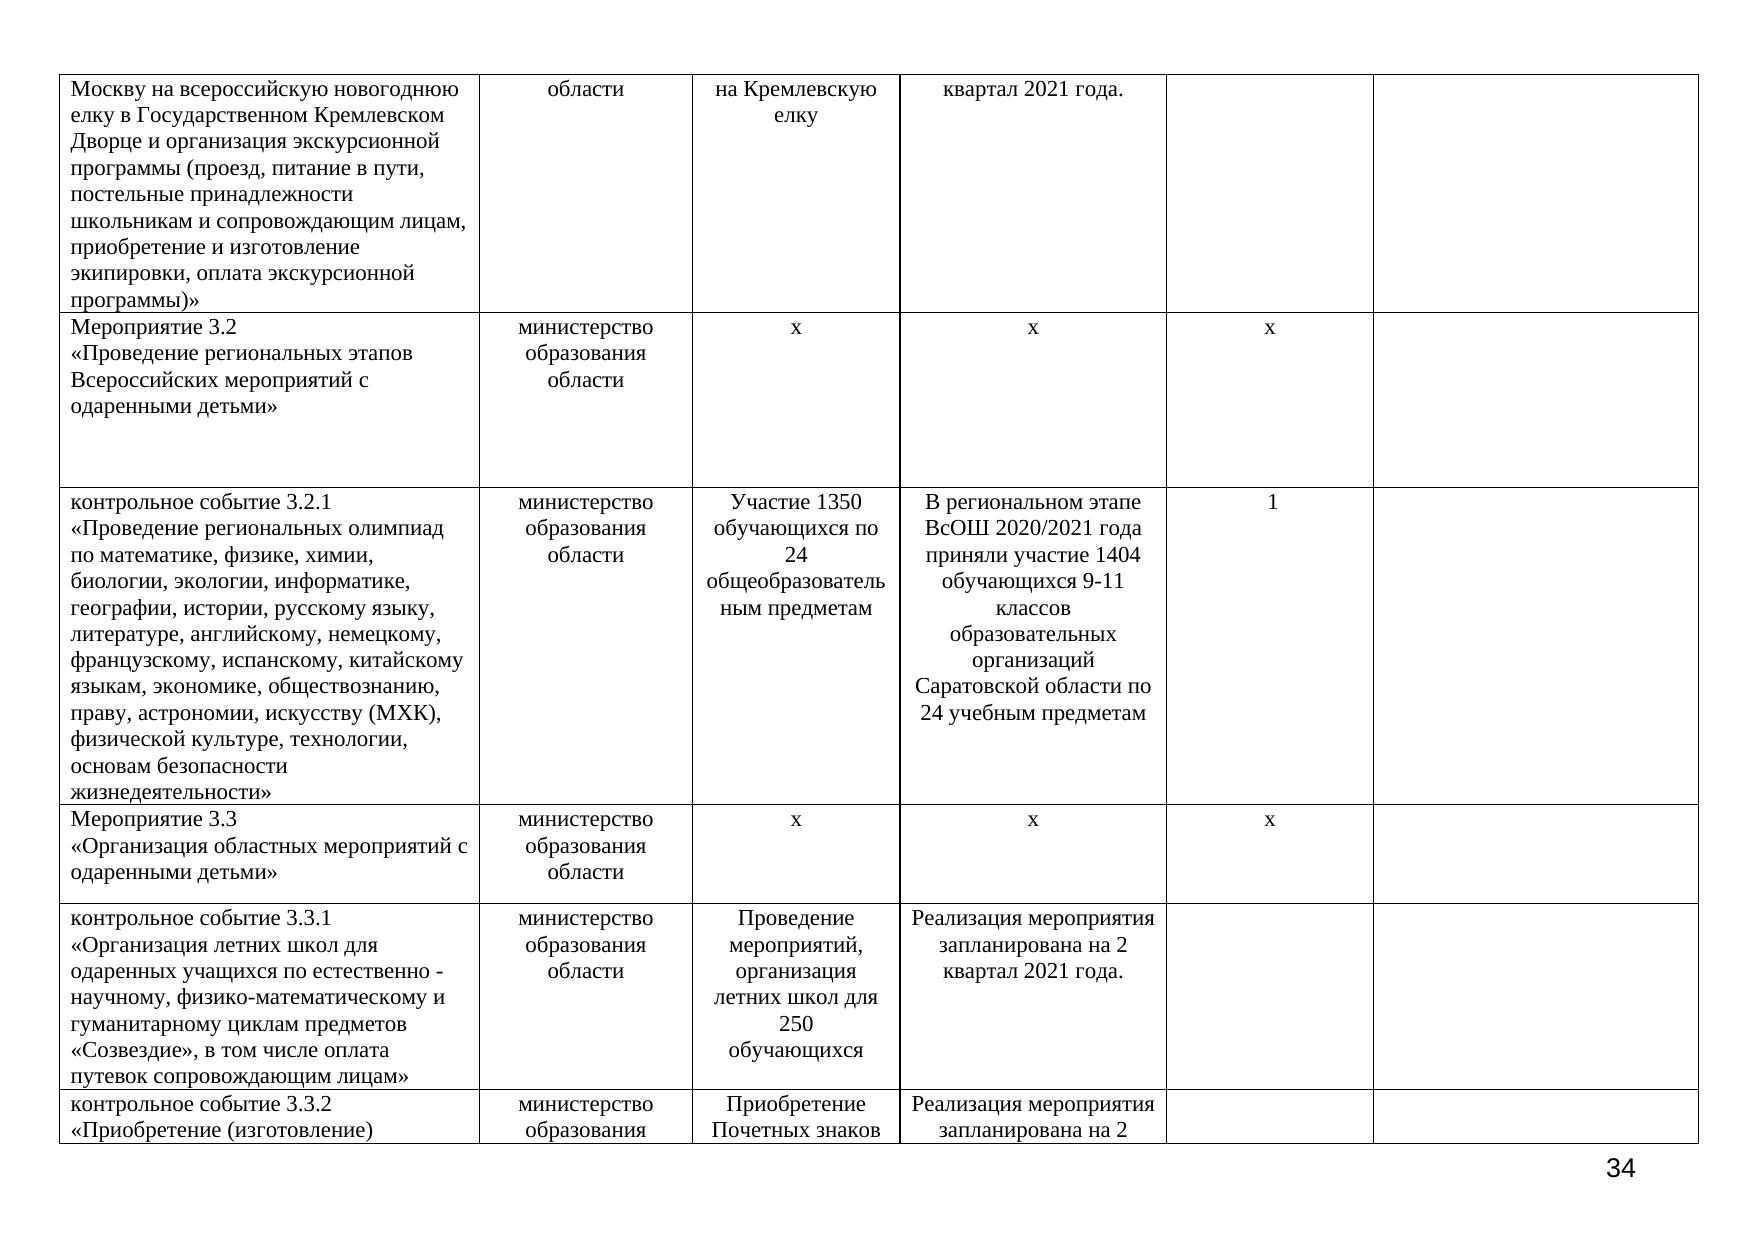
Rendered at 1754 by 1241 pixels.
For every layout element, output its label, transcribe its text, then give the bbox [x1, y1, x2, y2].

table_cell [1167, 75, 1373, 312]
table_cell Участие 1350 обучающихся по 24 общеобразовательным предметам [693, 488, 899, 804]
table_cell министерство образования области [480, 904, 692, 1089]
table_cell Проведение мероприятий, организация летних школ для 250 обучающихся [693, 904, 899, 1089]
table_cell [60, 75, 479, 312]
table_cell [1374, 805, 1698, 903]
table_cell Реализация мероприятия запланирована на 2 квартал 2021 года. [901, 904, 1166, 1089]
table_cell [901, 1090, 1166, 1143]
table_cell х [1167, 313, 1373, 487]
table_cell [1374, 904, 1698, 1089]
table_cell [60, 1090, 479, 1143]
table_cell [1167, 904, 1373, 1089]
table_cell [480, 1090, 692, 1143]
table_cell [1374, 75, 1698, 312]
table_cell [1167, 1090, 1373, 1143]
table_cell контрольное событие 3.3.1 «Организация летних школ для одаренных учащихся по естественно - научному, физико-математическому и гуманитарному циклам предметов «Созвездие», в том числе оплата путевок сопровождающим лицам» [60, 904, 479, 1089]
table_cell х [1167, 805, 1373, 903]
table_cell [1374, 313, 1698, 487]
table_cell х [693, 313, 899, 487]
table_cell х [901, 805, 1166, 903]
table_cell х [693, 805, 899, 903]
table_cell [480, 75, 692, 312]
table_cell В региональном этапе ВсОШ 2020/2021 года приняли участие 1404 обучающихся 9-11 классов образовательных организаций Саратовской области по 24 учебным предметам [901, 488, 1166, 804]
table_cell [1374, 488, 1698, 804]
table_cell Мероприятие 3.2 «Проведение региональных этапов Всероссийских мероприятий с одаренными детьми» [60, 313, 479, 487]
table_cell министерство образования области [480, 488, 692, 804]
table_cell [901, 75, 1166, 312]
table_cell контрольное событие 3.2.1 «Проведение региональных олимпиад по математике, физике, химии, биологии, экологии, информатике, географии, истории, русскому языку, литературе, английскому, немецкому, французскому, испанскому, китайскому языкам, экономике, обществознанию, праву, астрономии, искусству (МХК), физической культуре, технологии, основам безопасности жизнедеятельности» [60, 488, 479, 804]
table_cell х [901, 313, 1166, 487]
table_cell 1 [1167, 488, 1373, 804]
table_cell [693, 1090, 899, 1143]
table_cell министерство образования области [480, 313, 692, 487]
table_cell министерство образования области [480, 805, 692, 903]
table_cell [1374, 1090, 1698, 1143]
table_cell Мероприятие 3.3 «Организация областных мероприятий с одаренными детьми» [60, 805, 479, 903]
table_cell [693, 75, 899, 312]
